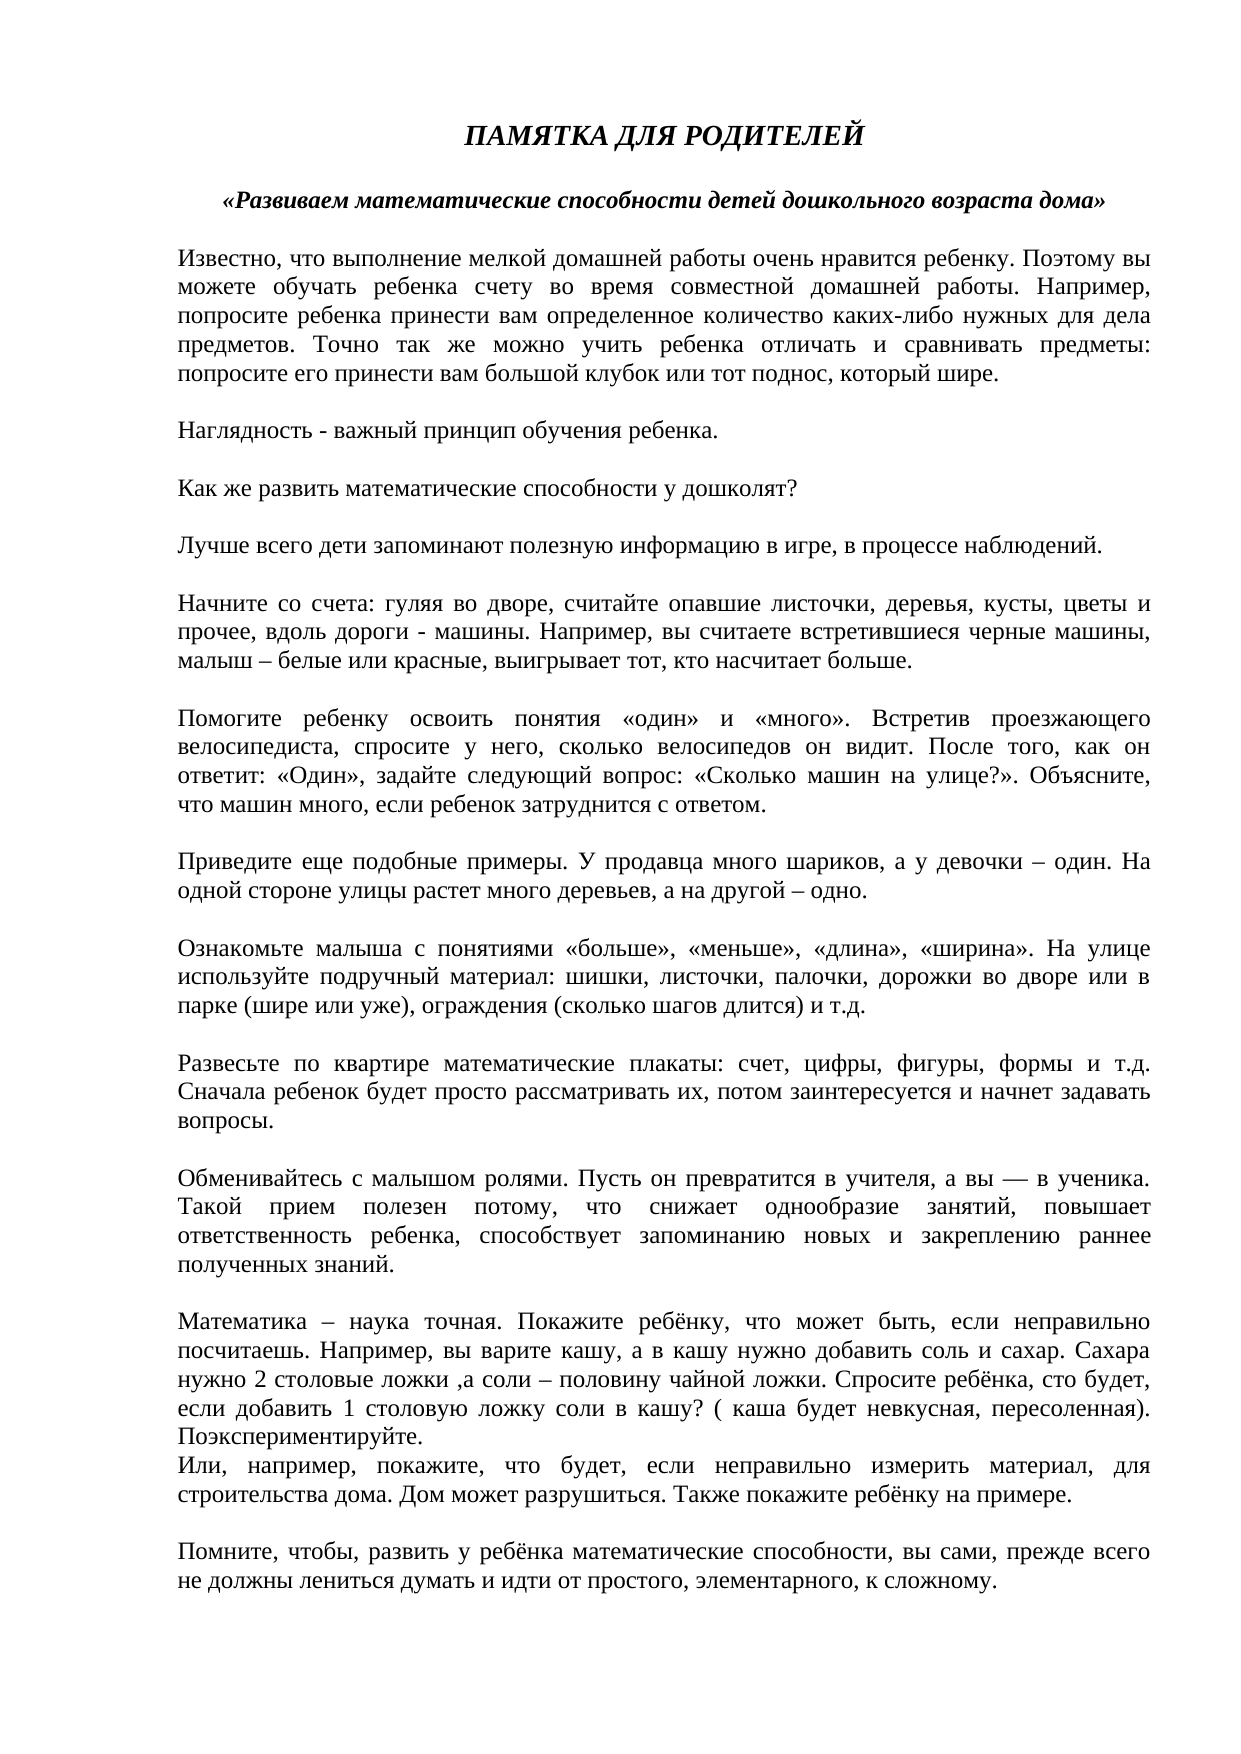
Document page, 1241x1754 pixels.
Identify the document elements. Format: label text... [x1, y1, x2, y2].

text Помогите ребенку освоить понятия «один» и «много». Встретив проезжающего велосипедиста, спросите у него, сколько велосипедов он видит. После того, как он ответит: «Один», задайте следующий вопрос: «Сколько машин на улице?». Объясните, что машин много, если ребенок затруднится с ответом. [177, 703, 1152, 818]
text Или, например, покажите, что будет, если неправильно измерить материал, для строительства дома. Дом может разрушиться. Также покажите ребёнку на примере. [177, 1450, 1152, 1508]
text Помните, чтобы, развить у ребёнка математические способности, вы сами, прежде всего не должны лениться думать и идти от простого, элементарного, к сложному. [177, 1536, 1152, 1594]
text Математика – наука точная. Покажите ребёнку, что может быть, если неправильно посчитаешь. Например, вы варите кашу, а в кашу нужно добавить соль и сахар. Сахара нужно 2 столовые ложки ,а соли – половину чайной ложки. Спросите ребёнка, сто будет, если добавить 1 столовую ложку соли в кашу? ( каша будет невкусная, пересоленная). Поэкспериментируйте. [177, 1306, 1152, 1450]
text Ознакомьте малыша с понятиями «больше», «меньше», «длина», «ширина». На улице используйте подручный материал: шишки, листочки, палочки, дорожки во дворе или в парке (шире или уже), ограждения (сколько шагов длится) и т.д. [177, 933, 1152, 1019]
text Обменивайтесь с малышом ролями. Пусть он превратится в учителя, а вы — в ученика. Такой прием полезен потому, что снижает однообразие занятий, повышает ответственность ребенка, способствует запоминанию новых и закреплению раннее полученных знаний. [177, 1163, 1152, 1278]
text Приведите еще подобные примеры. У продавца много шариков, а у девочки – один. На одной стороне улицы растет много деревьев, а на другой – одно. [177, 846, 1152, 904]
text Как же развить математические способности у дошколят? [177, 473, 1152, 501]
text ПАМЯТКА ДЛЯ РОДИТЕЛЕЙ [177, 118, 1152, 152]
text Развесьте по квартире математические плакаты: счет, цифры, фигуры, формы и т.д. Сначала ребенок будет просто рассматривать их, потом заинтересуется и начнет задавать вопросы. [177, 1048, 1152, 1134]
text Лучше всего дети запоминают полезную информацию в игре, в процессе наблюдений. [177, 530, 1152, 559]
text Известно, что выполнение мелкой домашней работы очень нравится ребенку. Поэтому вы можете обучать ребенка счету во время совместной домашней работы. Например, попросите ребенка принести вам определенное количество каких-либо нужных для дела предметов. Точно так же можно учить ребенка отличать и сравнивать предметы: попросите его принести вам большой клубок или тот поднос, который шире. [177, 243, 1152, 386]
text Наглядность - важный принцип обучения ребенка. [177, 415, 1152, 444]
text Начните со счета: гуляя во дворе, считайте опавшие листочки, деревья, кусты, цветы и прочее, вдоль дороги - машины. Например, вы считаете встретившиеся черные машины, малыш – белые или красные, выигрывает тот, кто насчитает больше. [177, 588, 1152, 674]
text «Развиваем математические способности детей дошкольного возраста дома» [177, 185, 1152, 214]
